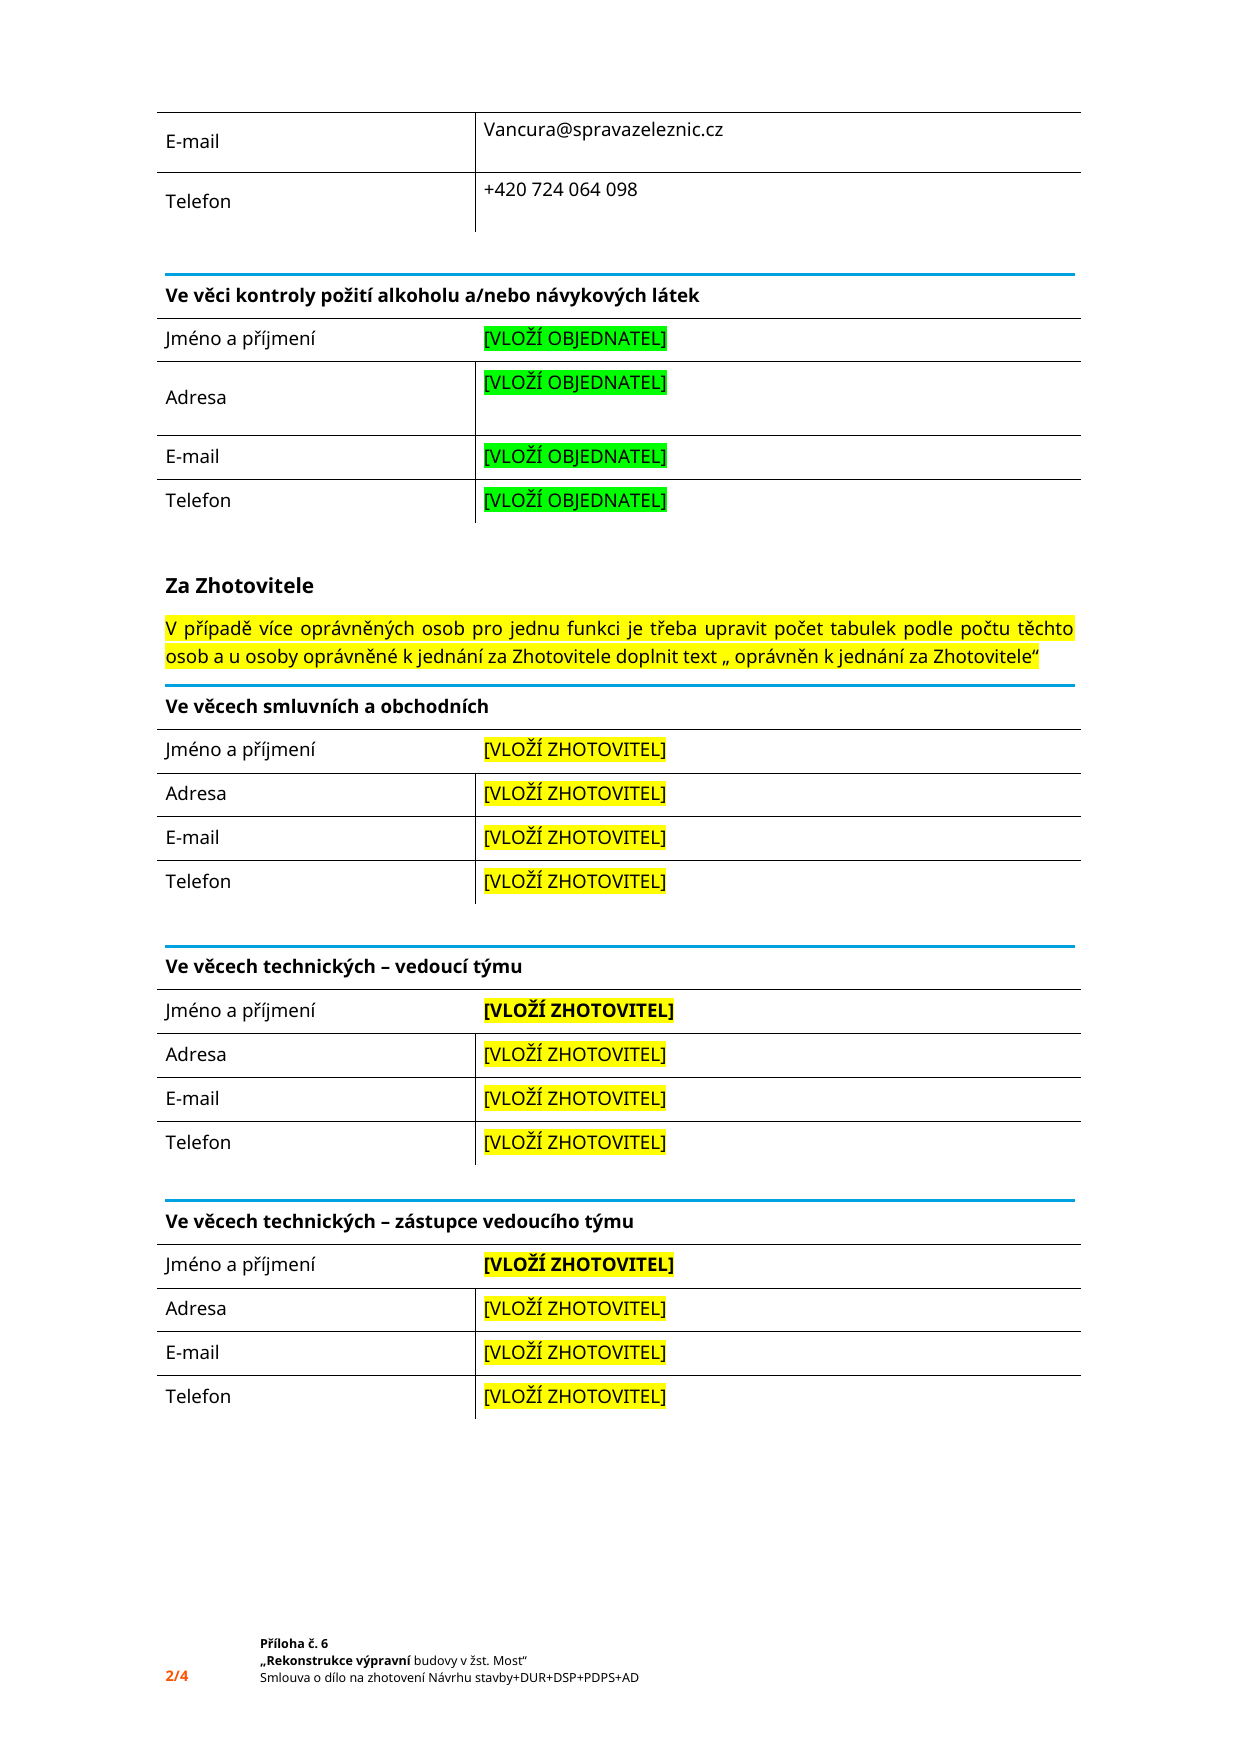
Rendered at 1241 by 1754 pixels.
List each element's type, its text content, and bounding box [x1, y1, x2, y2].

text Za Zhotovitele [165, 571, 1075, 600]
table_cell Telefon [157, 1122, 475, 1165]
text Ve věcech technických – vedoucí týmu [165, 948, 1075, 979]
text Ve věci kontroly požití alkoholu a/nebo návykových látek [165, 276, 1075, 307]
table_header Jméno a příjmení [157, 1245, 475, 1287]
table_cell Adresa [157, 774, 475, 816]
table_header [VLOŽÍ ZHOTOVITEL] [475, 1245, 1081, 1287]
table_cell Adresa [157, 362, 475, 435]
table_cell Telefon [157, 173, 475, 232]
table_cell Telefon [157, 861, 475, 904]
table_cell [VLOŽÍ ZHOTOVITEL] [476, 1034, 1081, 1077]
table_cell E-mail [157, 1078, 475, 1121]
table_cell E-mail [157, 436, 475, 479]
table_cell E-mail [157, 1332, 475, 1375]
table_cell [VLOŽÍ ZHOTOVITEL] [476, 1289, 1081, 1331]
table_cell [VLOŽÍ ZHOTOVITEL] [476, 1376, 1081, 1419]
table_cell Vancura@spravazeleznic.cz [476, 113, 1081, 172]
table_cell [VLOŽÍ ZHOTOVITEL] [476, 1332, 1081, 1375]
text Ve věcech smluvních a obchodních [165, 687, 1075, 718]
text V případě více oprávněných osob pro jednu funkci je třeba upravit počet tabulek podle počtu těchto osob a u osoby oprávněné k jednání za Zhotovitele doplnit text „ oprávněn k jednání za Zhotovitele“ [165, 641, 1075, 669]
table_cell Telefon [157, 480, 475, 522]
table_cell [VLOŽÍ ZHOTOVITEL] [476, 1122, 1081, 1165]
table_header Jméno a příjmení [157, 990, 475, 1033]
table_cell [VLOŽÍ OBJEDNATEL] [476, 480, 1081, 522]
table_cell Telefon [157, 1376, 475, 1419]
table_header [VLOŽÍ ZHOTOVITEL] [475, 990, 1081, 1033]
text Ve věcech technických – zástupce vedoucího týmu [165, 1202, 1075, 1233]
table_cell [VLOŽÍ ZHOTOVITEL] [476, 774, 1081, 816]
table_cell Adresa [157, 1034, 475, 1077]
table_cell E-mail [157, 113, 475, 172]
table_header [VLOŽÍ ZHOTOVITEL] [475, 730, 1081, 772]
table_cell [VLOŽÍ OBJEDNATEL] [476, 436, 1081, 479]
table_cell [VLOŽÍ ZHOTOVITEL] [476, 817, 1081, 860]
table_cell Adresa [157, 1289, 475, 1331]
table_cell [VLOŽÍ ZHOTOVITEL] [476, 861, 1081, 904]
table_header [VLOŽÍ OBJEDNATEL] [475, 319, 1081, 361]
table_cell [VLOŽÍ OBJEDNATEL] [476, 362, 1081, 435]
table_header Jméno a příjmení [157, 319, 475, 361]
table_cell [VLOŽÍ ZHOTOVITEL] [476, 1078, 1081, 1121]
table_cell E-mail [157, 817, 475, 860]
table_header Jméno a příjmení [157, 730, 475, 772]
table_cell +420 724 064 098 [476, 173, 1081, 232]
